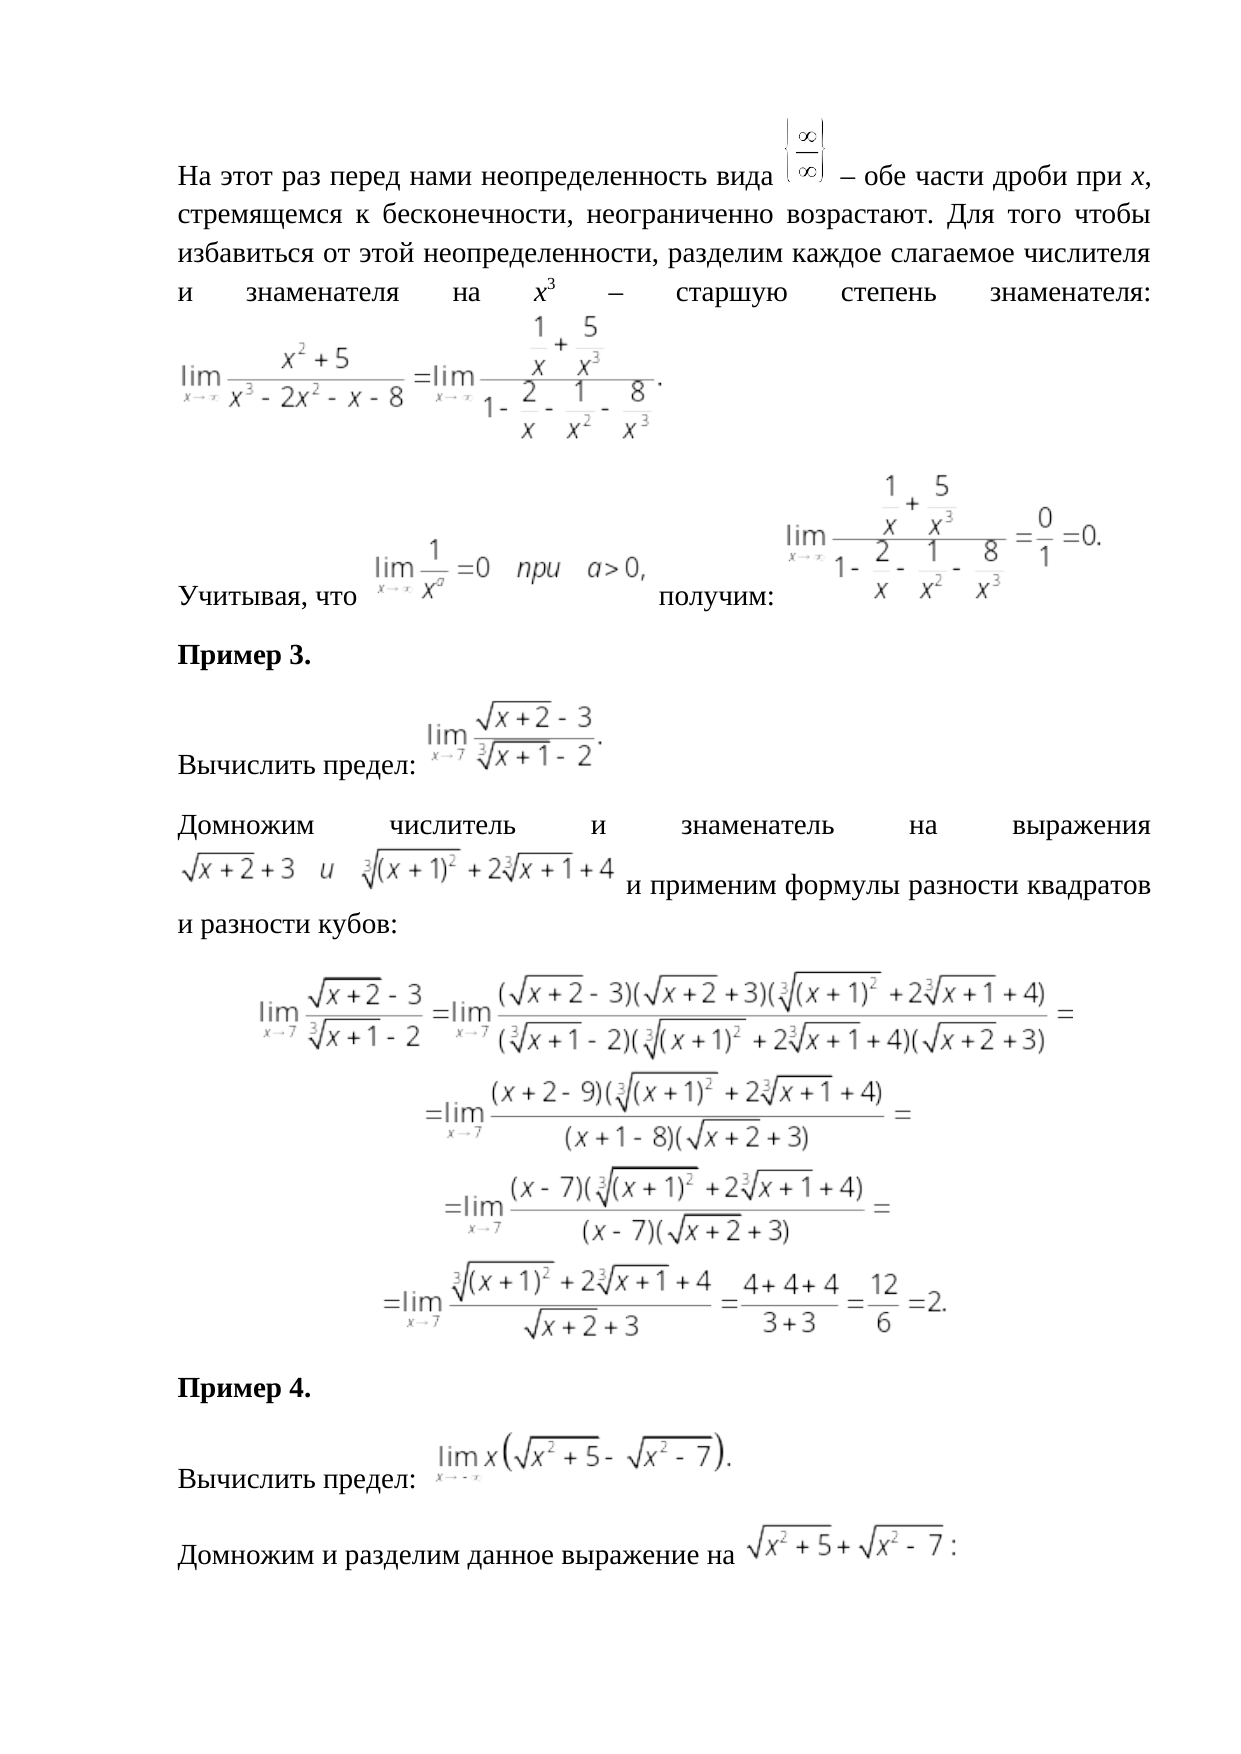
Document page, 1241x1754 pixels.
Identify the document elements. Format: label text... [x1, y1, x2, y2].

text На этот раз перед нами неопределенность вида – обе части дроби при х, стремящемся к бесконечности, неограниченно возрастают. Для того чтобы избавиться от этой неопределенности, разделим каждое слагаемое числителя и знаменателя на х3 – старшую степень знаменателя: [177, 118, 1152, 446]
text Вычислить предел: [177, 1429, 1152, 1495]
text Учитывая, что получим: [177, 471, 1152, 611]
text Вычислить предел: [177, 697, 1152, 781]
text Пример 4. [177, 1370, 1152, 1403]
text Домножим и разделим данное выражение на [177, 1521, 1152, 1571]
text Домножим числитель и знаменатель на выражения и применим формулы разности квадратов и разности кубов: [177, 807, 1152, 939]
text Пример 3. [177, 637, 1152, 671]
